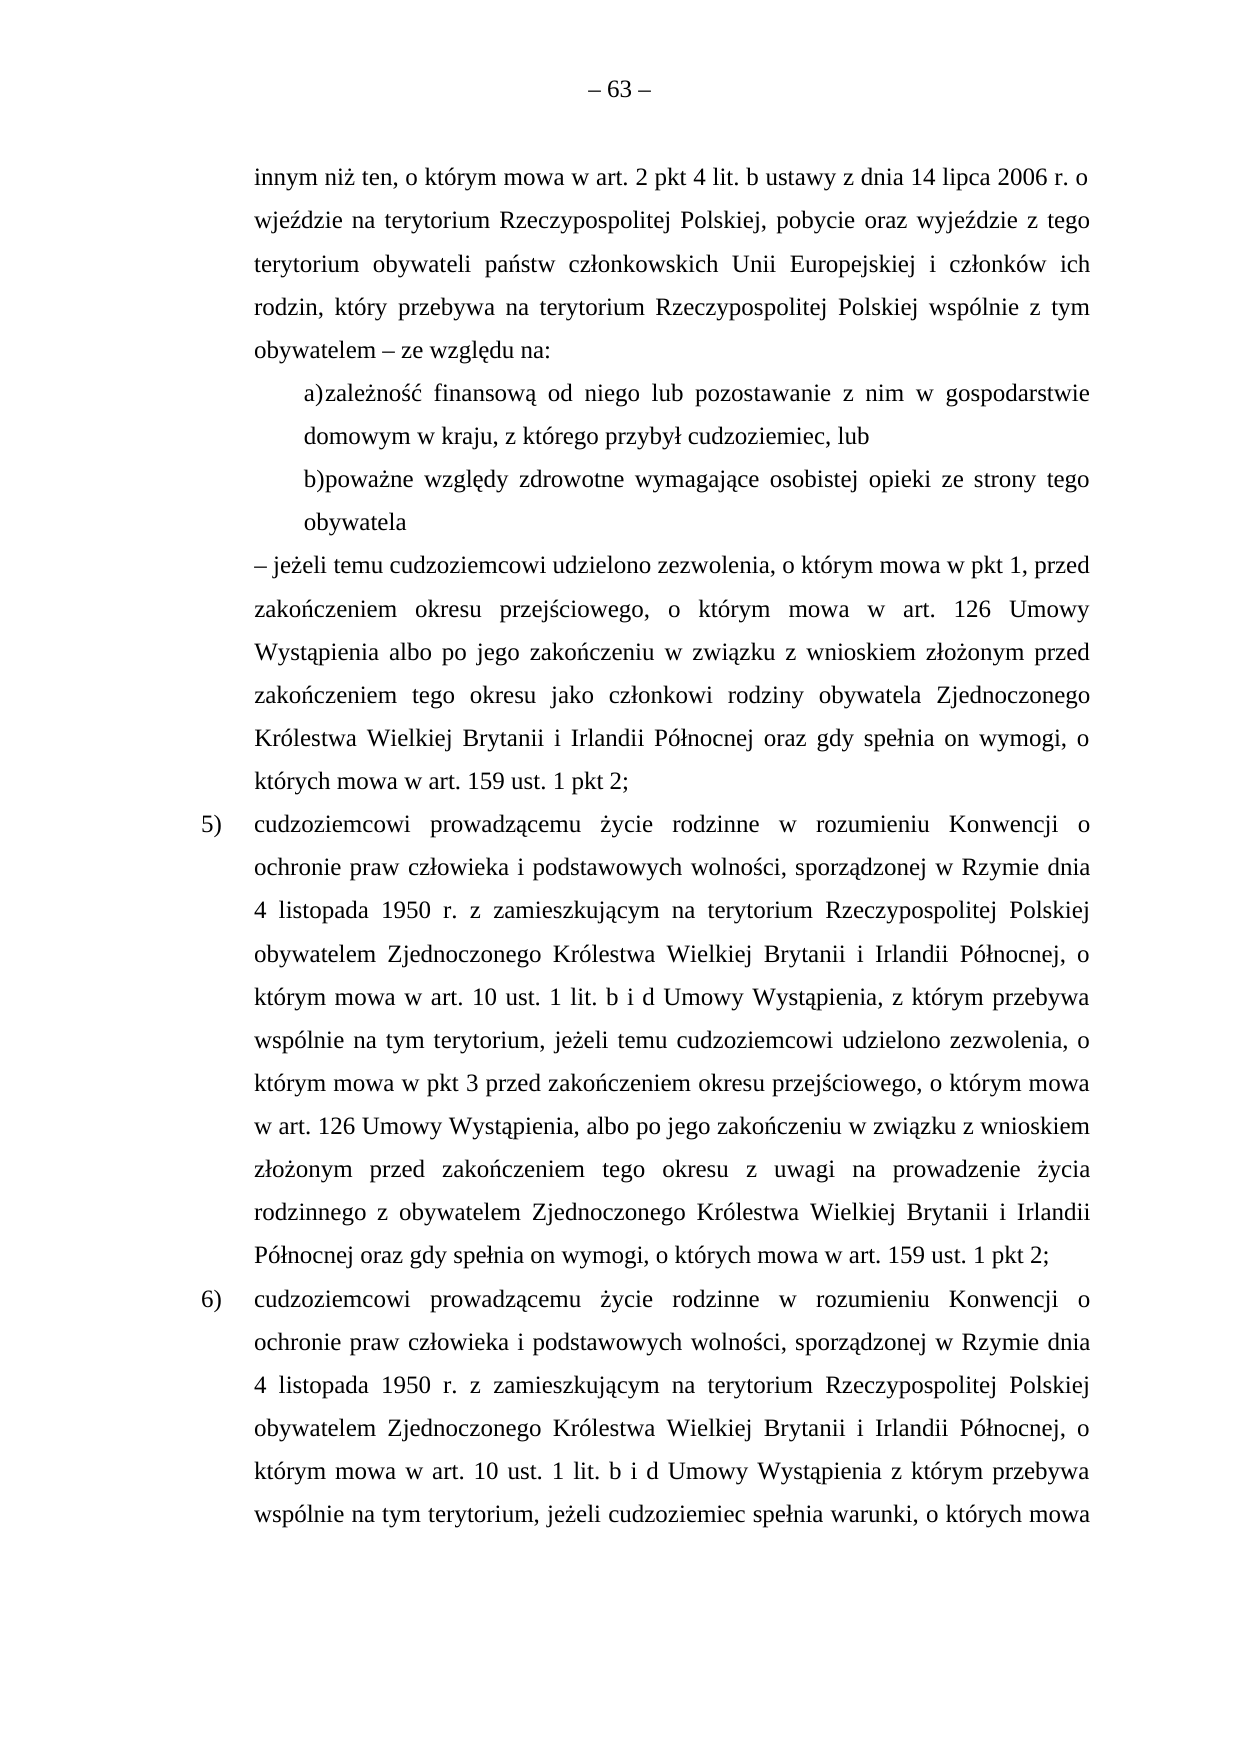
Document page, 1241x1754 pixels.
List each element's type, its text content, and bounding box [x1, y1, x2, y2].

text – jeżeli temu cudzoziemcowi udzielono zezwolenia, o którym mowa w pkt 1, przed zakończeniem okresu przejściowego, o którym mowa w art. 126 Umowy Wystąpienia albo po jego zakończeniu w związku z wnioskiem złożonym przed zakończeniem tego okresu jako członkowi rodziny obywatela Zjednoczonego Królestwa Wielkiej Brytanii i Irlandii Północnej oraz gdy spełnia on wymogi, o których mowa w art. 159 ust. 1 pkt 2; [254, 551, 1091, 795]
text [201, 1284, 1091, 1528]
text 5) cudzoziemcowi prowadzącemu życie rodzinne w rozumieniu Konwencji o ochronie praw człowieka i podstawowych wolności, sporządzonej w Rzymie dnia 4 listopada 1950 r. z zamieszkującym na terytorium Rzeczypospolitej Polskiej obywatelem Zjednoczonego Królestwa Wielkiej Brytanii i Irlandii Północnej, o którym mowa w art. 10 ust. 1 lit. b i d Umowy Wystąpienia, z którym przebywa wspólnie na tym terytorium, jeżeli temu cudzoziemcowi udzielono zezwolenia, o którym mowa w pkt 3 przed zakończeniem okresu przejściowego, o którym mowa w art. 126 Umowy Wystąpienia, albo po jego zakończeniu w związku z wnioskiem złożonym przed zakończeniem tego okresu z uwagi na prowadzenie życia rodzinnego z obywatelem Zjednoczonego Królestwa Wielkiej Brytanii i Irlandii Północnej oraz gdy spełnia on wymogi, o których mowa w art. 159 ust. 1 pkt 2; [201, 809, 1091, 1269]
text a) zależność finansową od niego lub pozostawanie z nim w gospodarstwie domowym w kraju, z którego przybył cudzoziemiec, lub [304, 378, 1091, 450]
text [201, 162, 1091, 364]
text b) poważne względy zdrowotne wymagające osobistej opieki ze strony tego obywatela [304, 464, 1091, 536]
